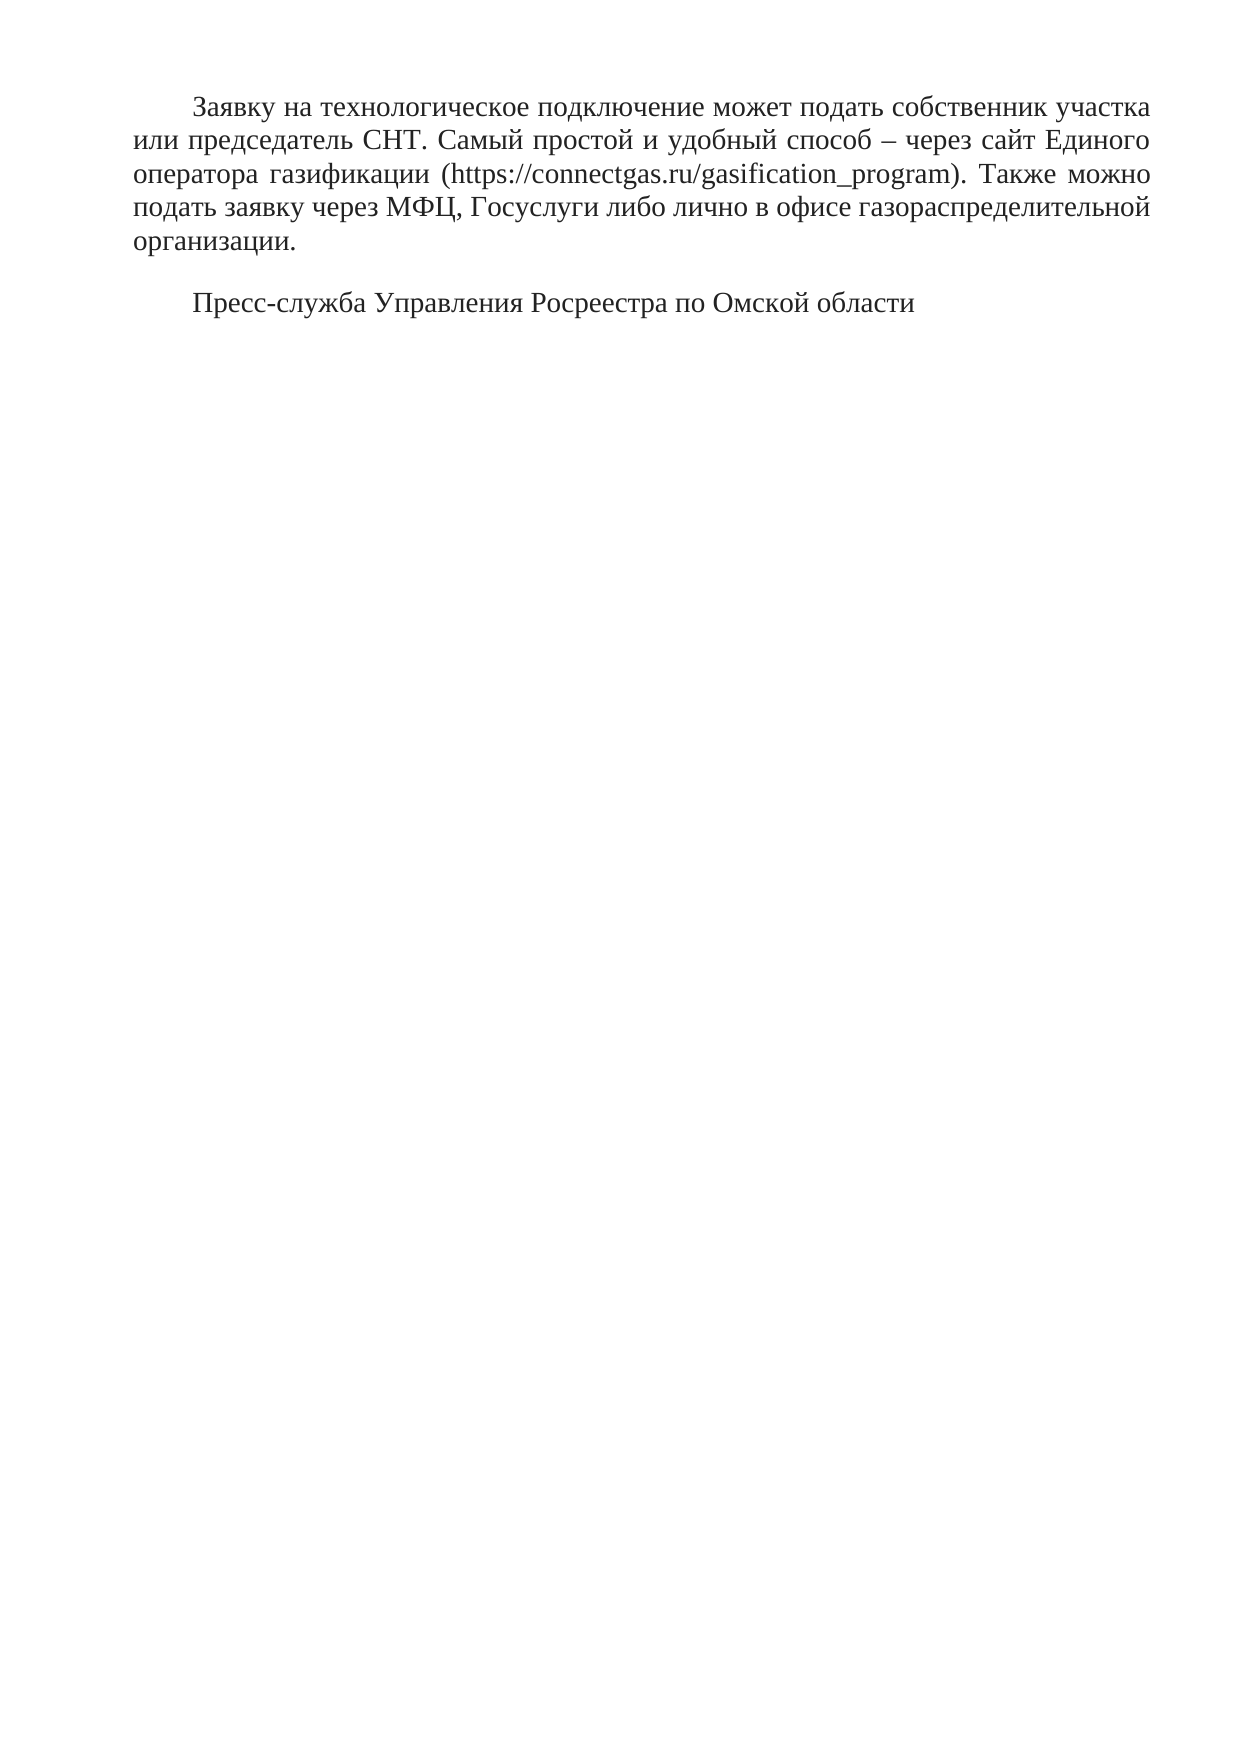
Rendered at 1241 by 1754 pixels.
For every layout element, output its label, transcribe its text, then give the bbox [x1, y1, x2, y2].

text Заявку на технологическое подключение может подать собственник участка или председатель СНТ. Самый простой и удобный способ – через сайт Единого оператора газификации (https://connectgas.ru/gasification_program). Также можно подать заявку через МФЦ, Госуслуги либо лично в офисе газораспределительной организации. [133, 89, 1152, 256]
text Пресс-служба Управления Росреестра по Омской области [133, 286, 1152, 319]
